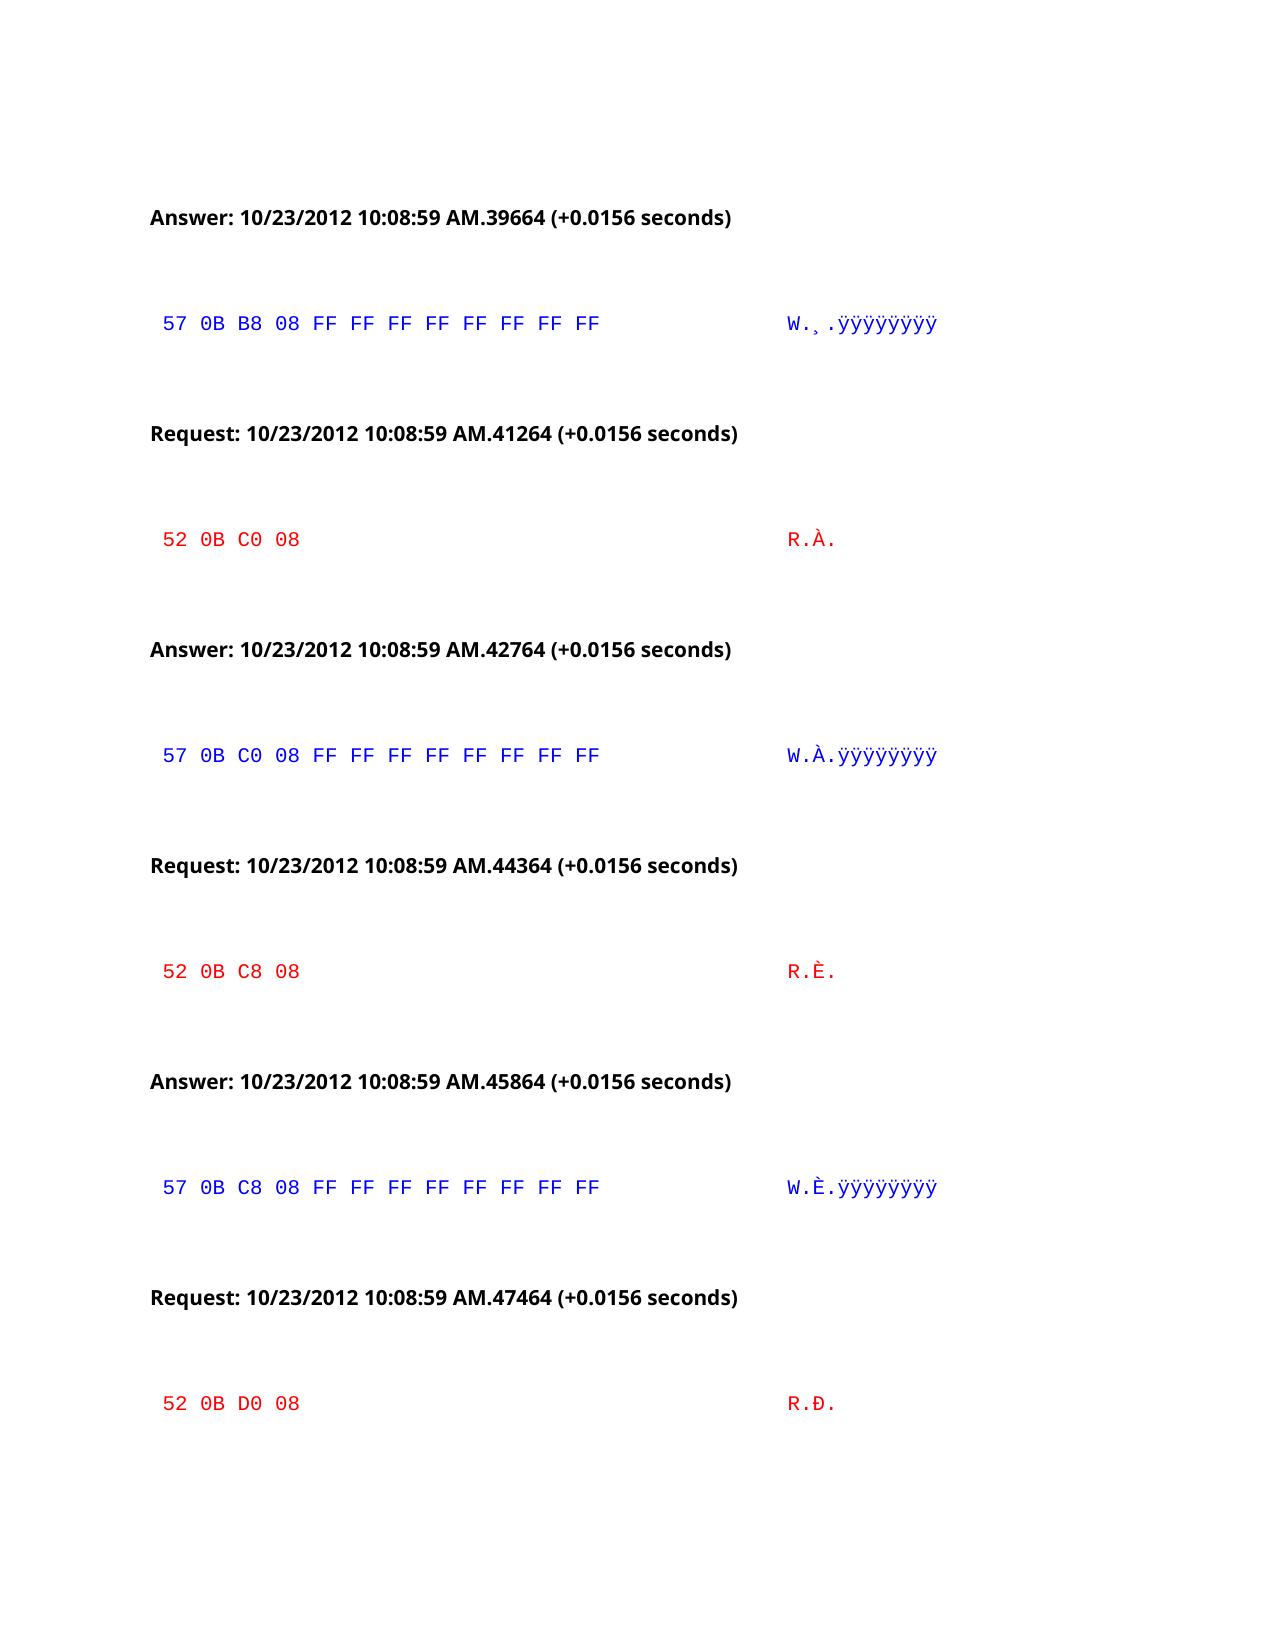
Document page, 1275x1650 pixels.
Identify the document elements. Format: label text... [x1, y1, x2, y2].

text 52 0B D0 08 R.Ð. [150, 1393, 1125, 1417]
text 57 0B B8 08 FF FF FF FF FF FF FF FF W.¸.ÿÿÿÿÿÿÿÿ [150, 313, 1125, 337]
text Answer: 10/23/2012 10:08:59 AM.39664 (+0.0156 seconds) [150, 203, 1125, 231]
text 57 0B C0 08 FF FF FF FF FF FF FF FF W.À.ÿÿÿÿÿÿÿÿ [150, 745, 1125, 769]
text Request: 10/23/2012 10:08:59 AM.41264 (+0.0156 seconds) [150, 419, 1125, 447]
text 57 0B C8 08 FF FF FF FF FF FF FF FF W.È.ÿÿÿÿÿÿÿÿ [150, 1177, 1125, 1201]
text Request: 10/23/2012 10:08:59 AM.47464 (+0.0156 seconds) [150, 1283, 1125, 1311]
text Answer: 10/23/2012 10:08:59 AM.45864 (+0.0156 seconds) [150, 1067, 1125, 1095]
text Answer: 10/23/2012 10:08:59 AM.42764 (+0.0156 seconds) [150, 635, 1125, 663]
text 52 0B C0 08 R.À. [150, 529, 1125, 553]
text 52 0B C8 08 R.È. [150, 961, 1125, 985]
text Request: 10/23/2012 10:08:59 AM.44364 (+0.0156 seconds) [150, 851, 1125, 879]
